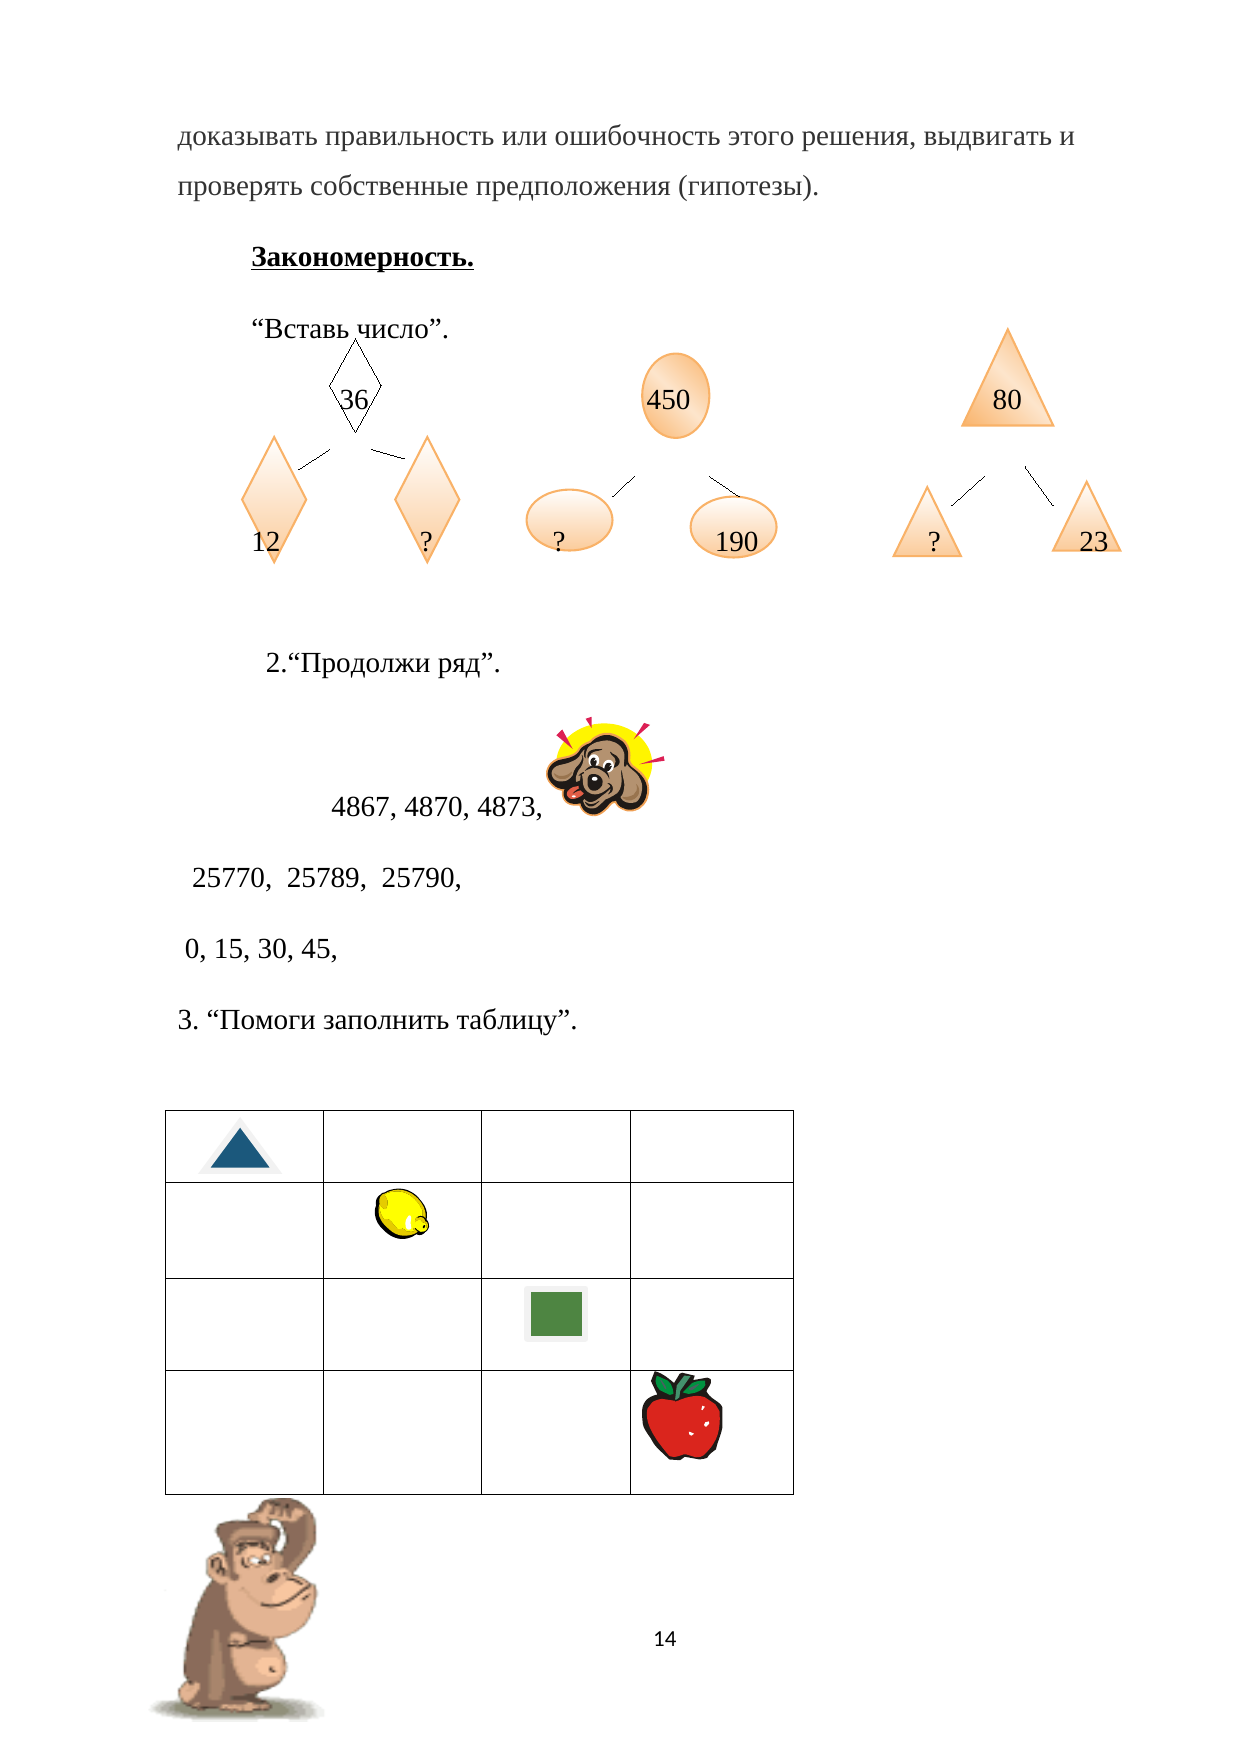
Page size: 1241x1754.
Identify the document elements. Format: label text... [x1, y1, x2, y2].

picture [148, 1498, 333, 1722]
table_cell [324, 1279, 481, 1370]
text 3. “Помоги заполнить таблицу”. [177, 1002, 1152, 1036]
text 2.“Продолжи ряд”. [177, 646, 1152, 679]
text Закономерность. [177, 239, 1152, 273]
table_header [166, 1111, 323, 1182]
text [177, 118, 1152, 202]
table_header [324, 1111, 481, 1182]
text 0, 15, 30, 45, [177, 931, 1152, 965]
table_cell [482, 1183, 630, 1278]
table_cell [166, 1279, 323, 1370]
text 4867, 4870, 4873, [177, 717, 1152, 822]
table_cell [166, 1183, 323, 1278]
table_header [482, 1111, 630, 1182]
table_cell [166, 1371, 323, 1494]
table_cell [324, 1371, 481, 1494]
text 36 450 80 [177, 382, 1152, 415]
table_cell [631, 1371, 793, 1494]
table_cell [631, 1279, 793, 1370]
table_cell [631, 1183, 793, 1278]
table_cell [482, 1279, 630, 1370]
text “Вставь число”. [177, 311, 1152, 344]
text 12 ? ? 190 ? 23 [177, 524, 1152, 608]
table_header [631, 1111, 793, 1182]
text 25770, 25789, 25790, [177, 860, 1152, 893]
table_cell [482, 1371, 630, 1494]
table_cell [324, 1183, 481, 1278]
